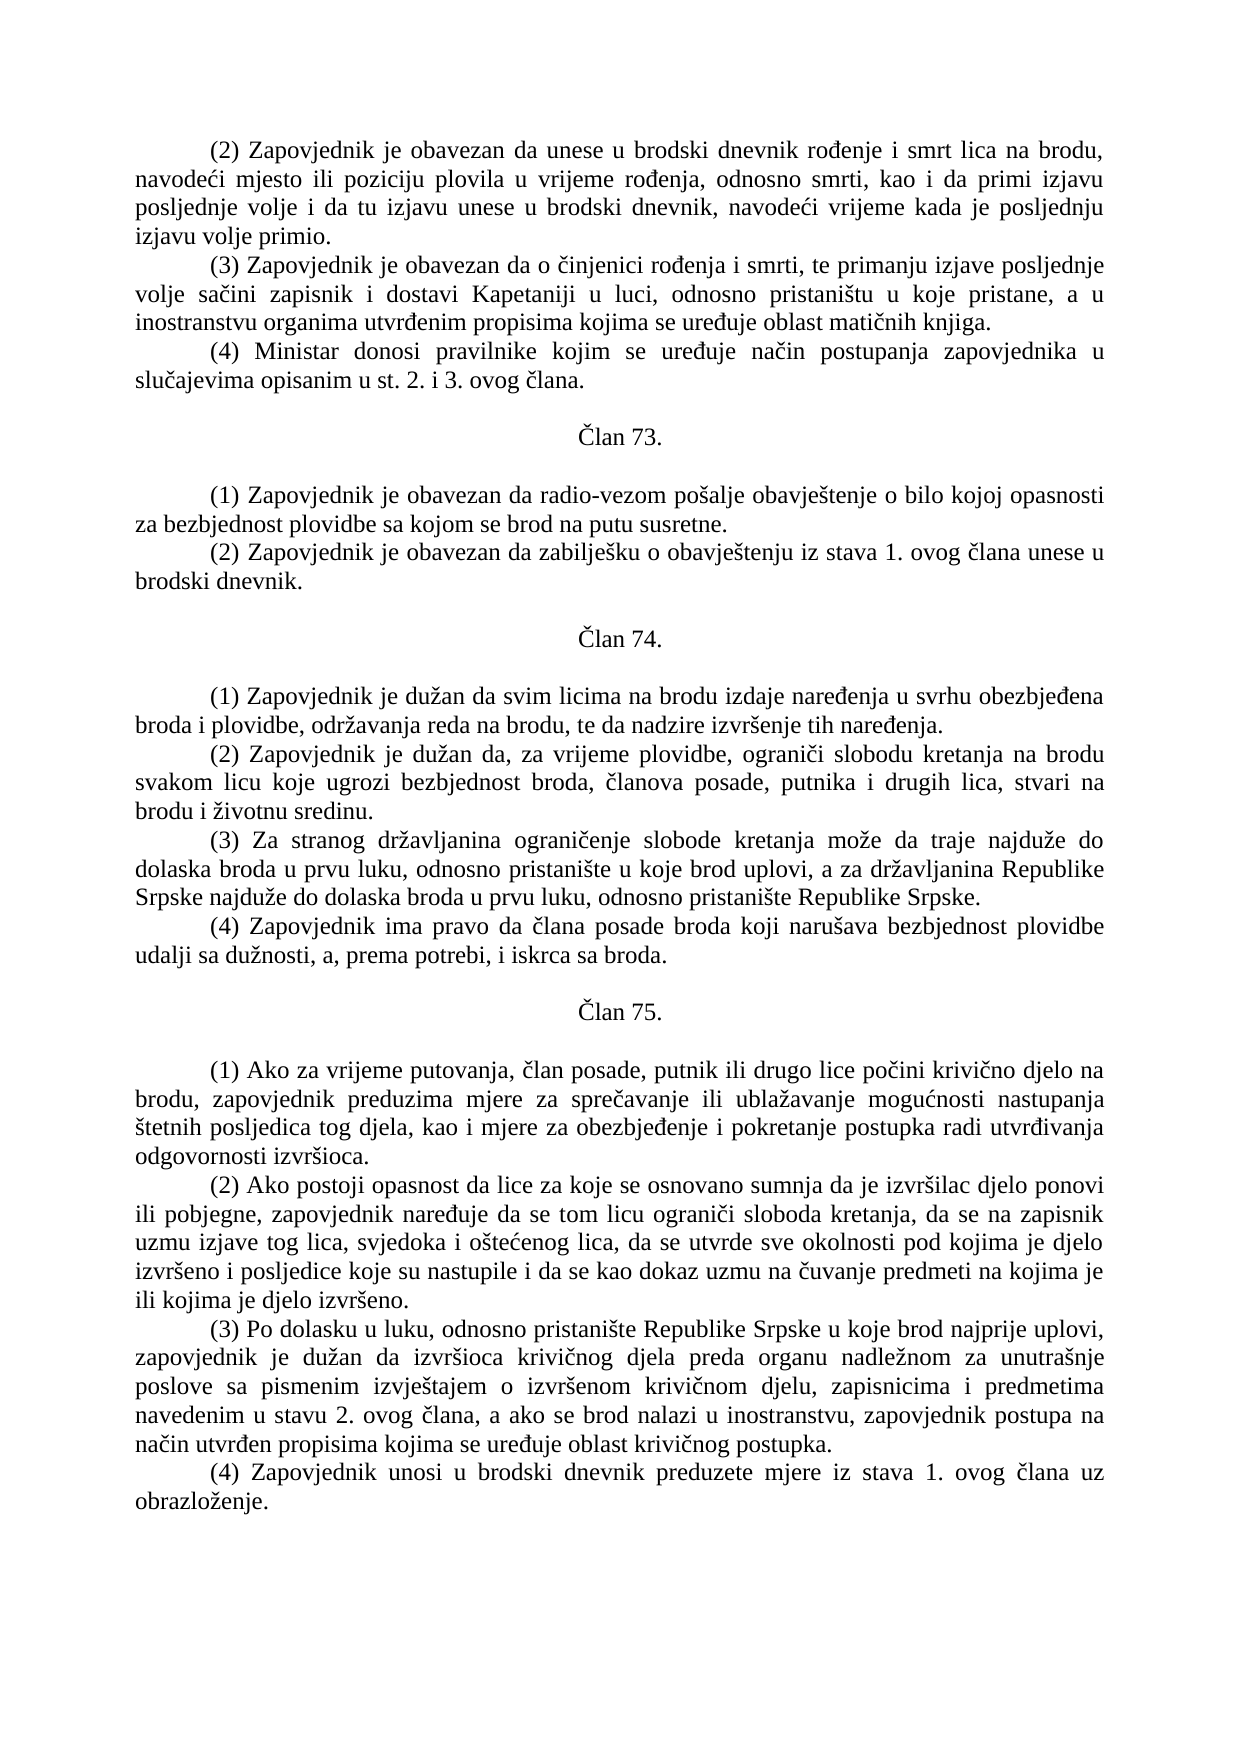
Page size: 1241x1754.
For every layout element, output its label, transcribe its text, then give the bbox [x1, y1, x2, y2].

text Član 75. [135, 997, 1105, 1026]
text (3) Zapovjednik je obavezan da o činjenici rođenja i smrti, te primanju izjave posljednje volje sačini zapisnik i dostavi Kapetaniji u luci, odnosno pristaništu u koje pristane, a u inostranstvu organima utvrđenim propisima kojima se uređuje oblast matičnih knjiga. [135, 250, 1105, 336]
text (4) Zapovjednik unosi u brodski dnevnik preduzete mjere iz stava 1. ovog člana uz obrazloženje. [135, 1457, 1105, 1515]
text (3) Za stranog državljanina ograničenje slobode kretanja može da traje najduže do dolaska broda u prvu luku, odnosno pristanište u koje brod uplovi, a za državljanina Republike Srpske najduže do dolaska broda u prvu luku, odnosno pristanište Republike Srpske. [135, 825, 1105, 911]
text Član 74. [135, 624, 1105, 652]
text (2) Zapovjednik je dužan da, za vrijeme plovidbe, ograniči slobodu kretanja na brodu svakom licu koje ugrozi bezbjednost broda, članova posade, putnika i drugih lica, stvari na brodu i životnu sredinu. [135, 739, 1105, 825]
list Zapovjednik je obavezan da radio-vezom pošalje obavještenje o bilo kojoj opasnosti za bezbjednost plovidbe sa kojom se brod na putu susretne. [135, 480, 1105, 537]
text (2) Zapovjednik je obavezan da unese u brodski dnevnik rođenje i smrt lica na brodu, navodeći mjesto ili poziciju plovila u vrijeme rođenja, odnosno smrti, kao i da primi izjavu posljednje volje i da tu izjavu unese u brodski dnevnik, navodeći vrijeme kada je posljednju izjavu volje primio. [135, 135, 1105, 250]
text (4) Zapovjednik ima pravo da člana posade broda koji narušava bezbjednost plovidbe udalji sa dužnosti, a, prema potrebi, i iskrca sa broda. [135, 911, 1105, 969]
text (1) Zapovjednik je dužan da svim licima na brodu izdaje naređenja u svrhu obezbjeđena broda i plovidbe, održavanja reda na brodu, te da nadzire izvršenje tih naređenja. [135, 681, 1105, 739]
text (3) Po dolasku u luku, odnosno pristanište Republike Srpske u koje brod najprije uplovi, zapovjednik je dužan da izvršioca krivičnog djela preda organu nadležnom za unutrašnje poslove sa pismenim izvještajem o izvršenom krivičnom djelu, zapisnicima i predmetima navedenim u stavu 2. ovog člana, a ako se brod nalazi u inostranstvu, zapovjednik postupa na način utvrđen propisima kojima se uređuje oblast krivičnog postupka. [135, 1314, 1105, 1457]
text (1) Ako za vrijeme putovanja, član posade, putnik ili drugo lice počini krivično djelo na brodu, zapovjednik preduzima mjere za sprečavanje ili ublažavanje mogućnosti nastupanja štetnih posljedica tog djela, kao i mjere za obezbjeđenje i pokretanje postupka radi utvrđivanja odgovornosti izvršioca. [135, 1055, 1105, 1170]
list Zapovjednik je obavezan da zabilješku o obavještenju iz stava 1. ovog člana unese u brodski dnevnik. [135, 537, 1105, 595]
text Član 73. [135, 422, 1105, 451]
text (2) Ako postoji opasnost da lice za koje se osnovano sumnja da je izvršilac djelo ponovi ili pobjegne, zapovjednik naređuje da se tom licu ograniči sloboda kretanja, da se na zapisnik uzmu izjave tog lica, svjedoka i oštećenog lica, da se utvrde sve okolnosti pod kojima je djelo izvršeno i posljedice koje su nastupile i da se kao dokaz uzmu na čuvanje predmeti na kojima je ili kojima je djelo izvršeno. [135, 1170, 1105, 1314]
text (4) Ministar donosi pravilnike kojim se uređuje način postupanja zapovjednika u slučajevima opisanim u st. 2. i 3. ovog člana. [135, 336, 1105, 394]
